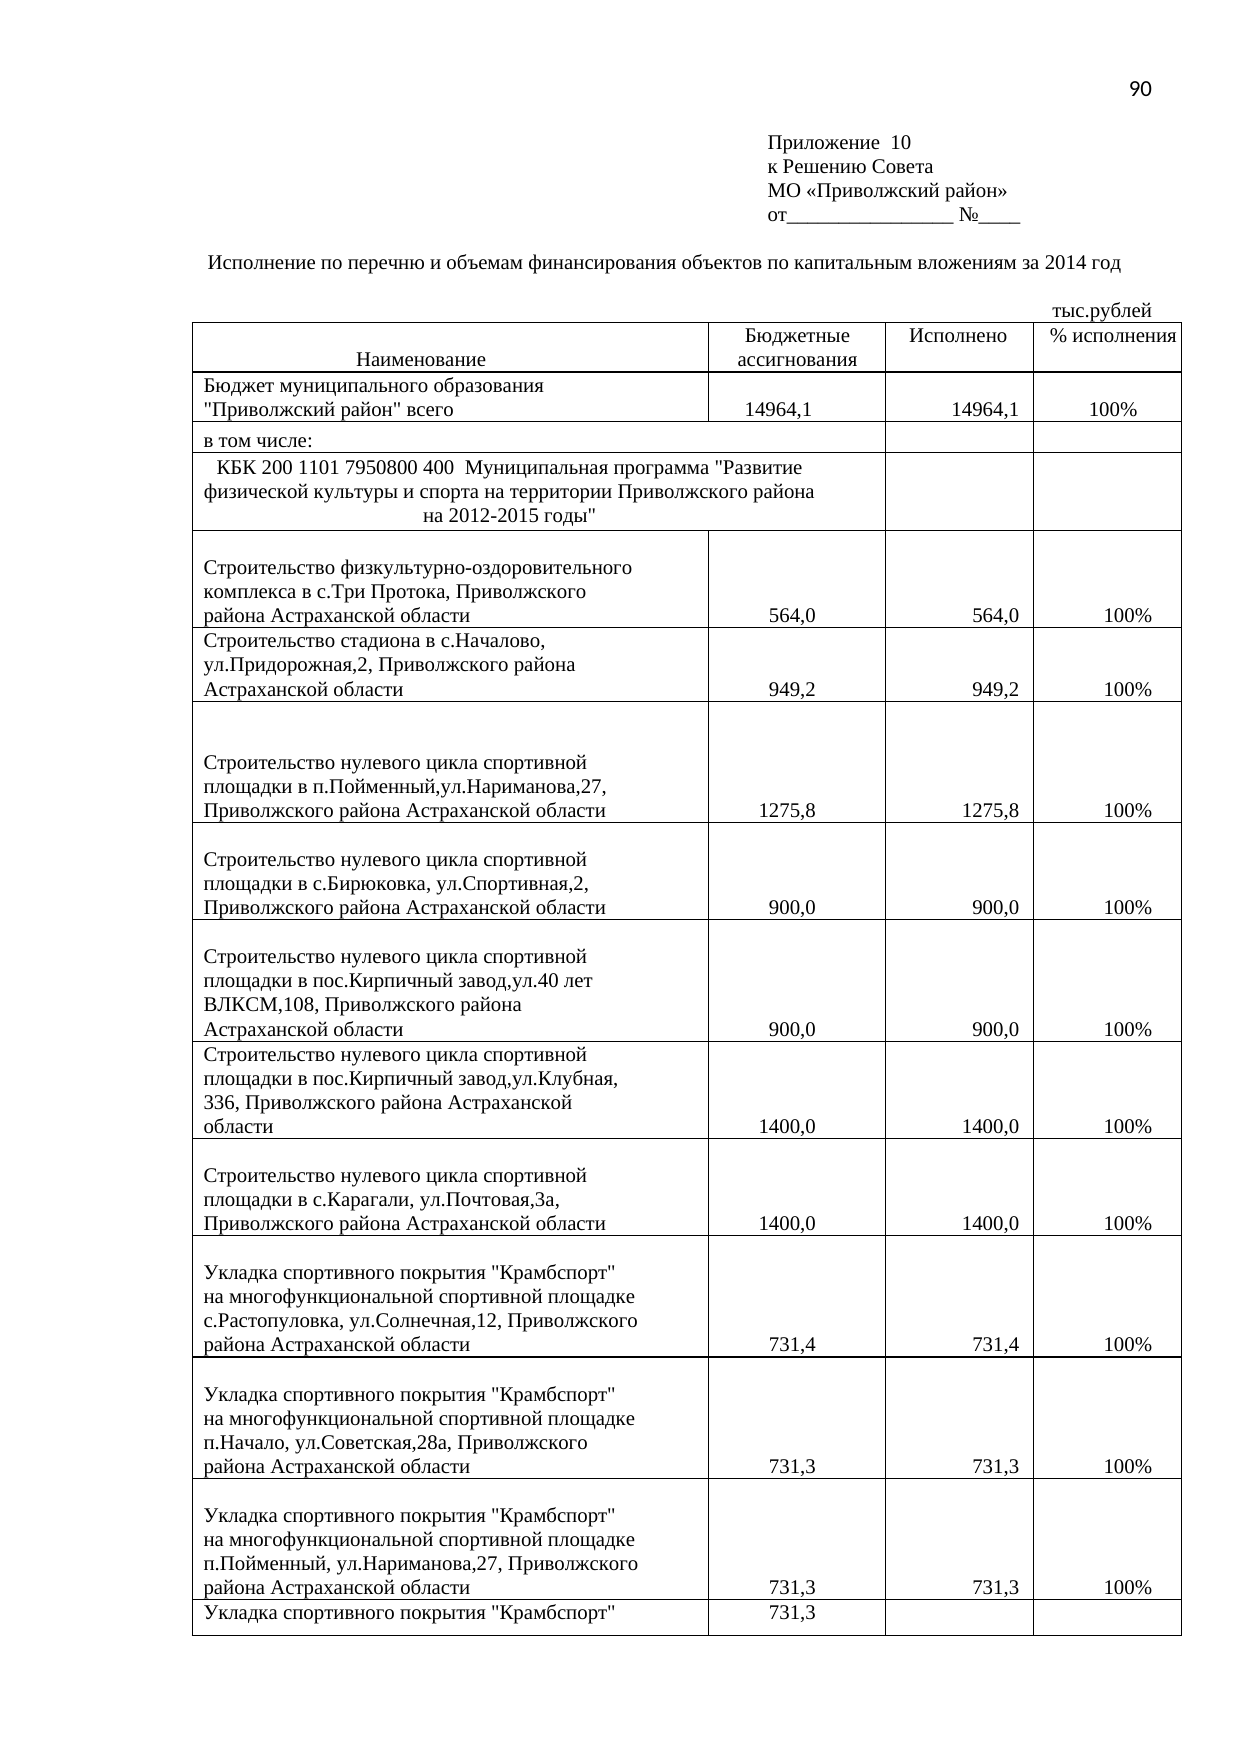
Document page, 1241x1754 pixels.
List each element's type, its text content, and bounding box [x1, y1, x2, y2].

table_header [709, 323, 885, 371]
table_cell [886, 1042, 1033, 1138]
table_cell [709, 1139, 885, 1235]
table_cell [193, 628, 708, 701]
text от________________ №____ [767, 202, 1152, 226]
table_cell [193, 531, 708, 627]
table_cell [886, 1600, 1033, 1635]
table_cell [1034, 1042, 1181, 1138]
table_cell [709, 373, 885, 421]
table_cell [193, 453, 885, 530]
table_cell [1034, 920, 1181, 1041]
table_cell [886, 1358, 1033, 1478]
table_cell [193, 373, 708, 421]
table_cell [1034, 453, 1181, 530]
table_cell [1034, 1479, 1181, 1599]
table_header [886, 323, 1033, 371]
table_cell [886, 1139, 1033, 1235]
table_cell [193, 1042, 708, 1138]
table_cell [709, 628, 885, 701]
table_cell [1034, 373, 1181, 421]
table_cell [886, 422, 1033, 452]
text тыс.рублей [767, 298, 1152, 322]
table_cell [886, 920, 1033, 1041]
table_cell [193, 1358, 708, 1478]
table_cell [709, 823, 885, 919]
text к Решению Совета [767, 154, 1152, 178]
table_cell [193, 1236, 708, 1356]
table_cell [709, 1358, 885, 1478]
text Приложение 10 [767, 130, 1152, 154]
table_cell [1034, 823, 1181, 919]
text Исполнение по перечню и объемам финансирования объектов по капитальным вложениям за 2014 год [177, 250, 1152, 274]
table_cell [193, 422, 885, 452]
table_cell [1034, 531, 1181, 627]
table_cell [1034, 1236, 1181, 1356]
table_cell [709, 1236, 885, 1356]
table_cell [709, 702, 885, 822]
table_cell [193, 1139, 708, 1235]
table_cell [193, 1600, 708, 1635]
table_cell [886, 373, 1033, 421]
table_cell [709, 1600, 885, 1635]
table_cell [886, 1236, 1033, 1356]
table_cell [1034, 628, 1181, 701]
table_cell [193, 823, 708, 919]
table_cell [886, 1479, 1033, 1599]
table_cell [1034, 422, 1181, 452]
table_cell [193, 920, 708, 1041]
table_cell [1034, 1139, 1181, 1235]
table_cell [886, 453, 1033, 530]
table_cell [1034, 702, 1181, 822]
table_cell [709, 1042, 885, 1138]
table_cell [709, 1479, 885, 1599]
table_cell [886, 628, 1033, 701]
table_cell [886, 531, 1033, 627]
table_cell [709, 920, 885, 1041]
text МО «Приволжский район» [767, 178, 1152, 202]
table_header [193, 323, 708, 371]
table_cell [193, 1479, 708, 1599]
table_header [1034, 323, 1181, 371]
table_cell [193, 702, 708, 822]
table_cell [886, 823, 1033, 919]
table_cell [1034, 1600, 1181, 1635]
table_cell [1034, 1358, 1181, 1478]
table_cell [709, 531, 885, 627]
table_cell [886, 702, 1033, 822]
